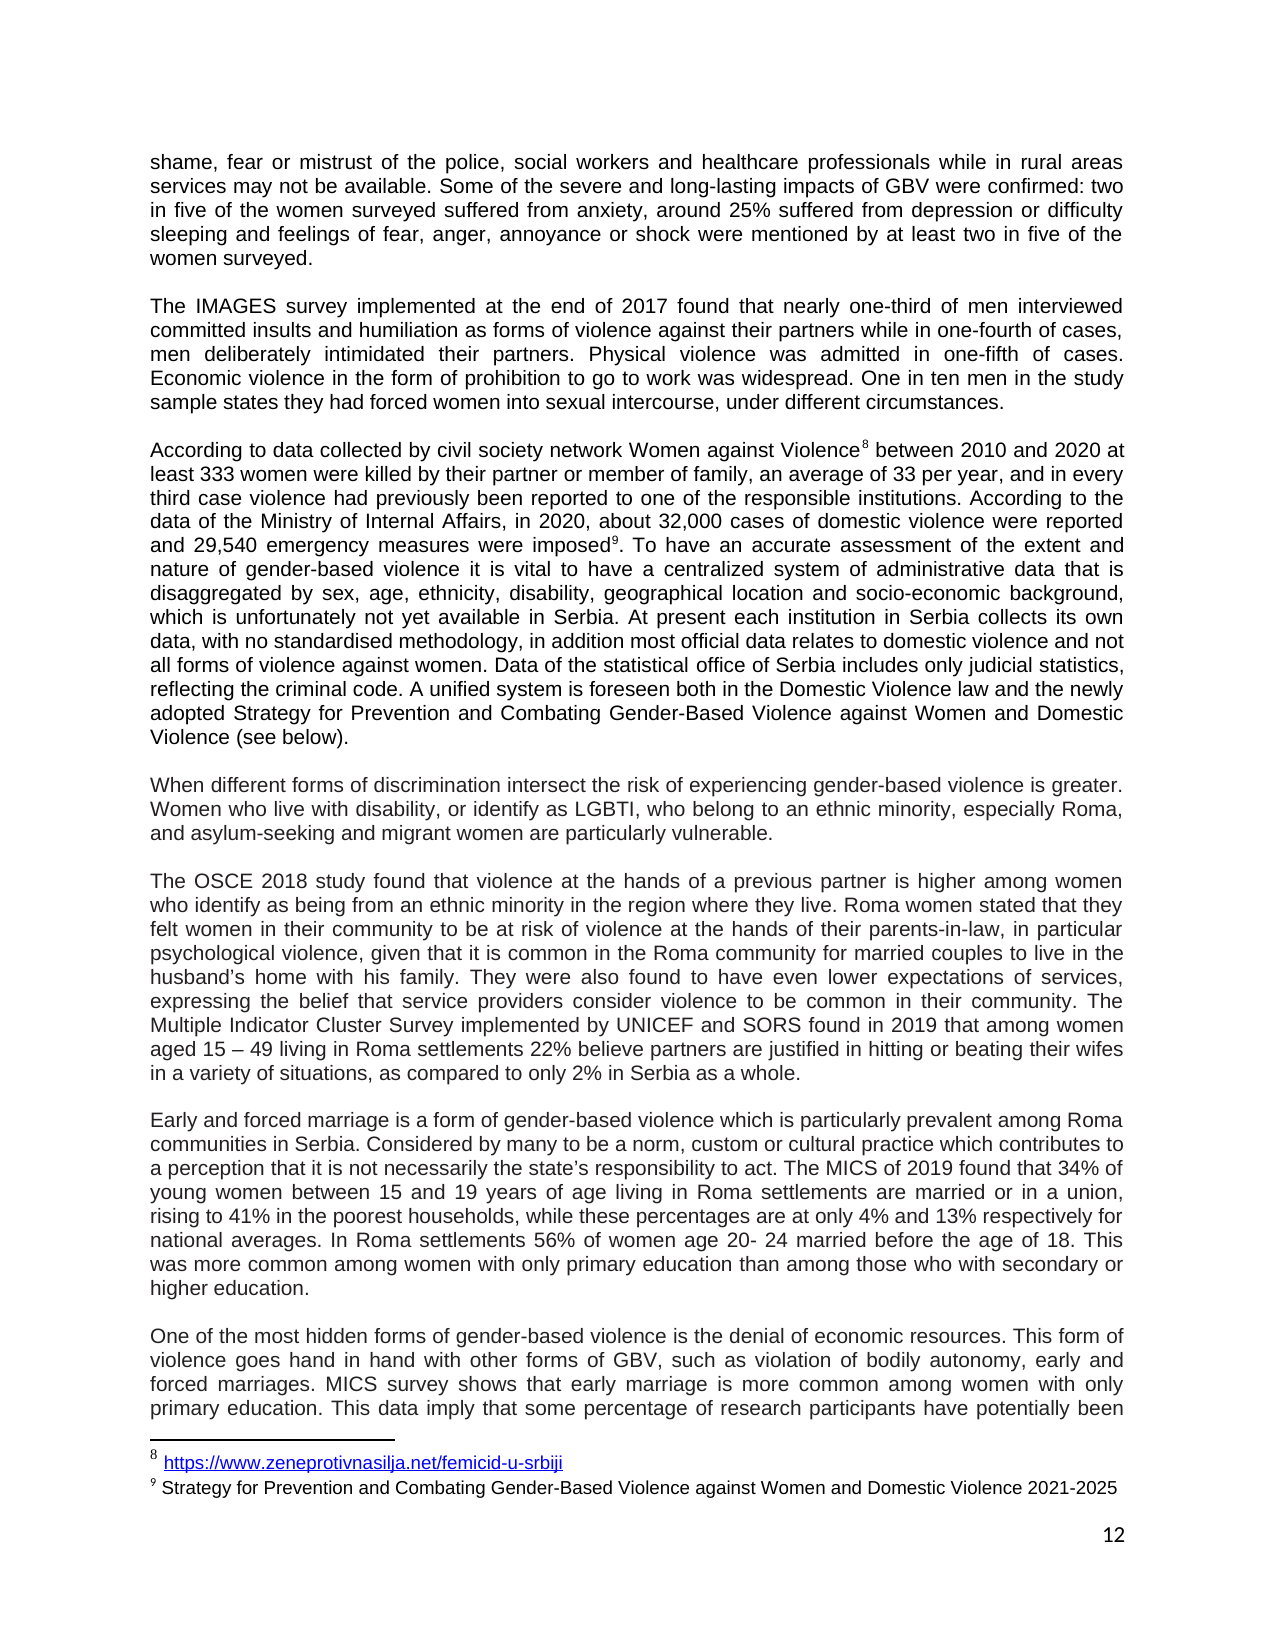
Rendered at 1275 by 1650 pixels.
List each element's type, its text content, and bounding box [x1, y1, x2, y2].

text According to data collected by civil society network Women against Violence between 2010 and 2020 at least 333 women were killed by their partner or member of family, an average of 33 per year, and in every third case violence had previously been reported to one of the responsible institutions. According to the data of the Ministry of Internal Affairs, in 2020, about 32,000 cases of domestic violence were reported and 29,540 emergency measures were imposed. To have an accurate assessment of the extent and nature of gender-based violence it is vital to have a centralized system of administrative data that is disaggregated by sex, age, ethnicity, disability, geographical location and socio-economic background, which is unfortunately not yet available in Serbia. At present each institution in Serbia collects its own data, with no standardised methodology, in addition most official data relates to domestic violence and not all forms of violence against women. Data of the statistical office of Serbia includes only judicial statistics, reflecting the criminal code. A unified system is foreseen both in the Domestic Violence law and the newly adopted Strategy for Prevention and Combating Gender-Based Violence against Women and Domestic Violence (see below). [150, 437, 1125, 749]
text When different forms of discrimination intersect the risk of experiencing gender-based violence is greater. Women who live with disability, or identify as LGBTI, who belong to an ethnic minority, especially Roma, and asylum-seeking and migrant women are particularly vulnerable. [150, 773, 1125, 845]
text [150, 150, 1125, 270]
text The IMAGES survey implemented at the end of 2017 found that nearly one-third of men interviewed committed insults and humiliation as forms of violence against their partners while in one-fourth of cases, men deliberately intimidated their partners. Physical violence was admitted in one-fifth of cases. Economic violence in the form of prohibition to go to work was widespread. One in ten men in the study sample states they had forced women into sexual intercourse, under different circumstances. [150, 294, 1125, 413]
text Early and forced marriage is a form of gender-based violence which is particularly prevalent among Roma communities in Serbia. Considered by many to be a norm, custom or cultural practice which contributes to a perception that it is not necessarily the state’s responsibility to act. The MICS of 2019 found that 34% of young women between 15 and 19 years of age living in Roma settlements are married or in a union, rising to 41% in the poorest households, while these percentages are at only 4% and 13% respectively for national averages. In Roma settlements 56% of women age 20- 24 married before the age of 18. This was more common among women with only primary education than among those who with secondary or higher education. [150, 1108, 1125, 1300]
text The OSCE 2018 study found that violence at the hands of a previous partner is higher among women who identify as being from an ethnic minority in the region where they live. Roma women stated that they felt women in their community to be at risk of violence at the hands of their parents-in-law, in particular psychological violence, given that it is common in the Roma community for married couples to live in the husband’s home with his family. They were also found to have even lower expectations of services, expressing the belief that service providers consider violence to be common in their community. The Multiple Indicator Cluster Survey implemented by UNICEF and SORS found in 2019 that among women aged 15 – 49 living in Roma settlements 22% believe partners are justified in hitting or beating their wifes in a variety of situations, as compared to only 2% in Serbia as a whole. [150, 869, 1125, 1084]
